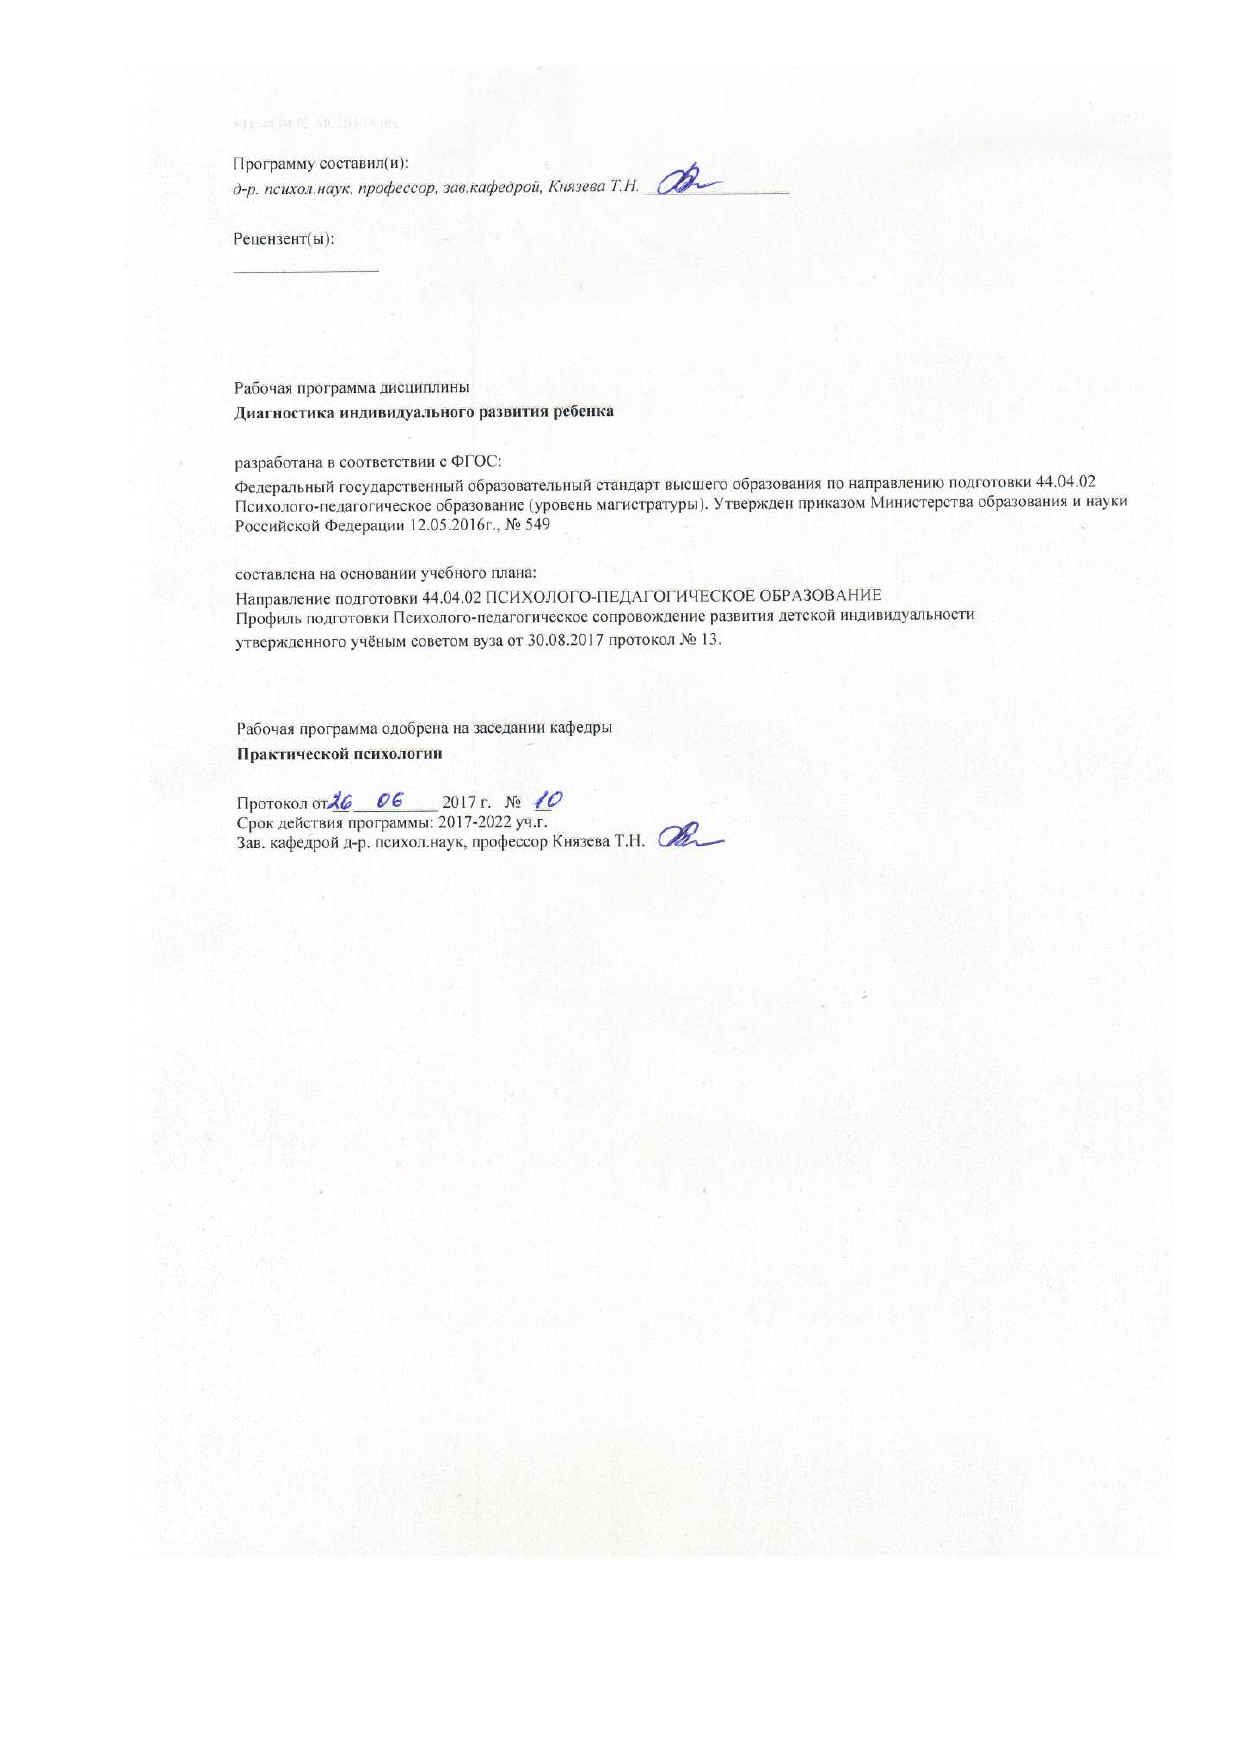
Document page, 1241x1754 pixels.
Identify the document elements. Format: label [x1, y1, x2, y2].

picture [118, 59, 1182, 1566]
